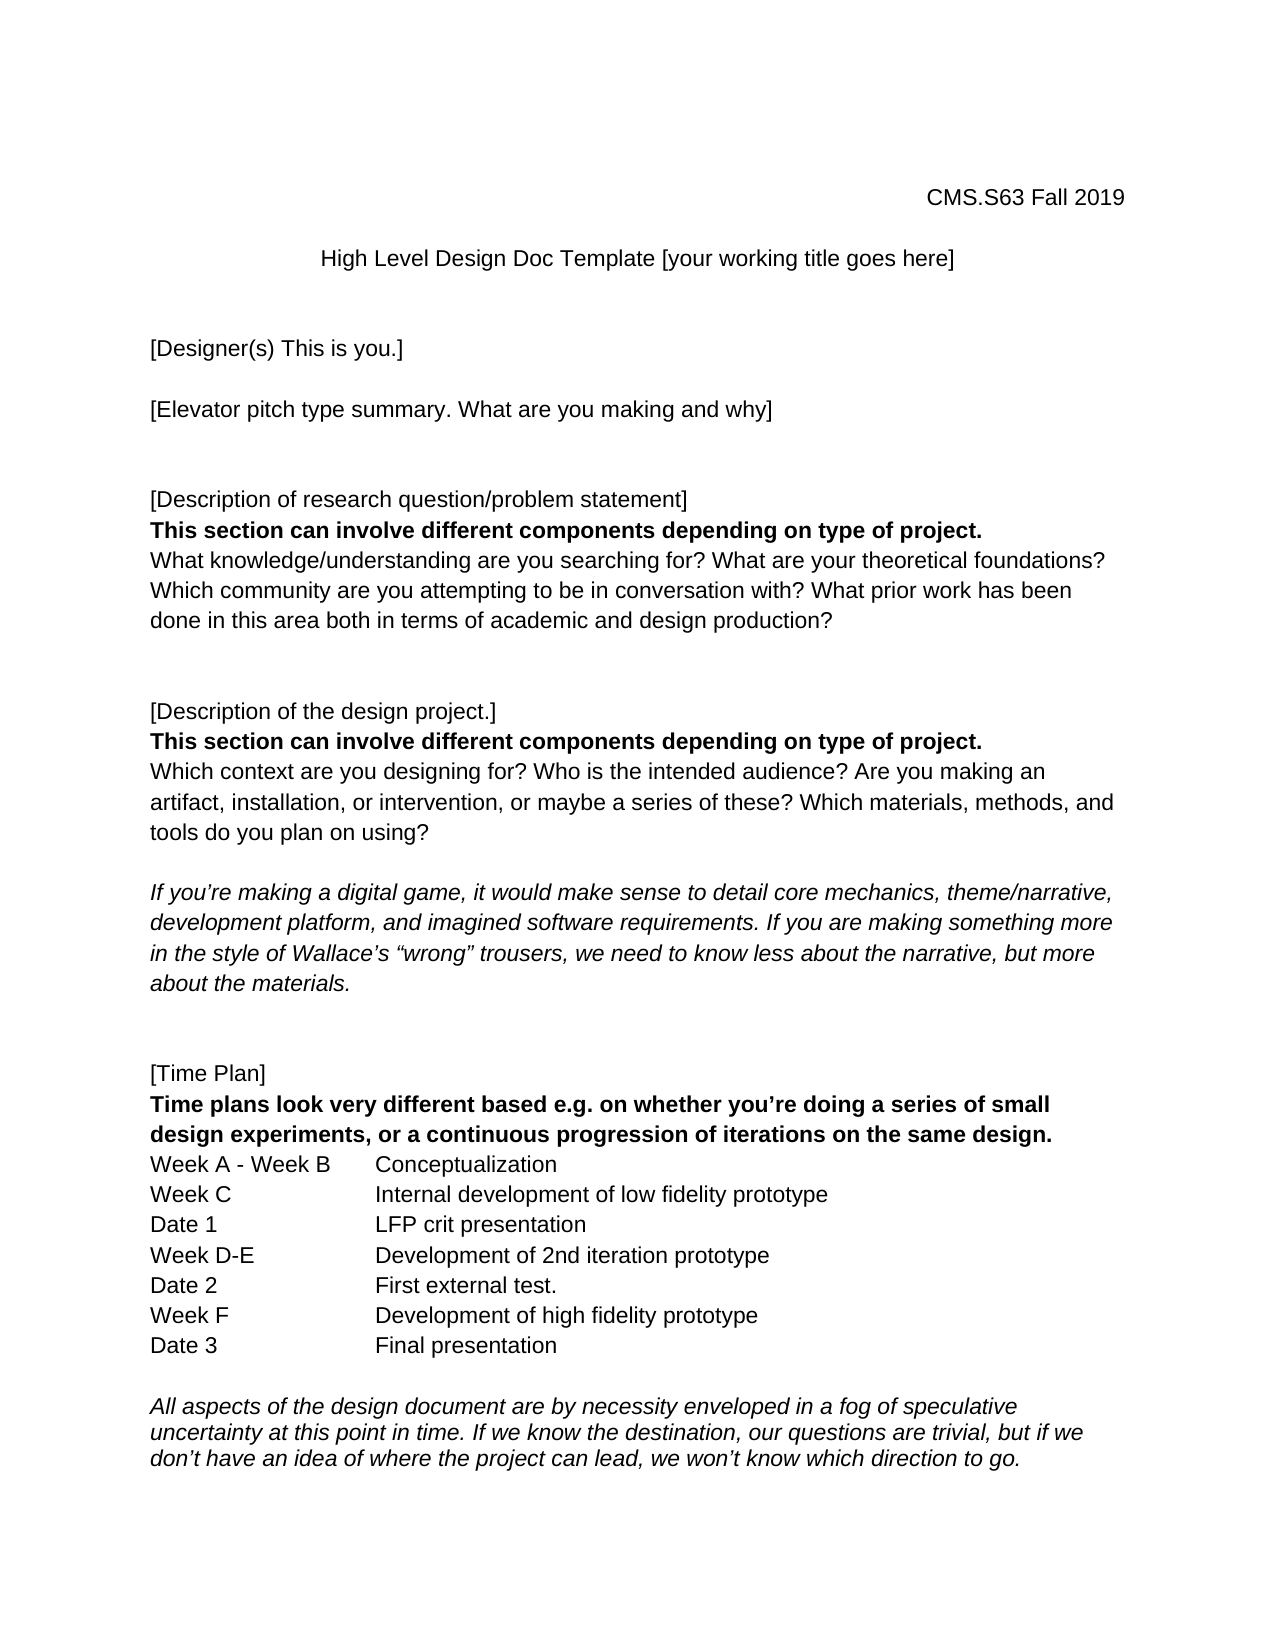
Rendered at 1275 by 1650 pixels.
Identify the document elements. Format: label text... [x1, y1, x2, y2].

text CMS.S63 Fall 2019 [150, 150, 1125, 211]
text All aspects of the design document are by necessity enveloped in a fog of speculative uncertainty at this point in time. If we know the destination, our questions are trivial, but if we don’t have an idea of where the project can lead, we won’t know which direction to go. [150, 1393, 1125, 1472]
text Date 3 Final presentation [150, 1332, 1125, 1359]
text [Designer(s) This is you.] [150, 335, 1125, 362]
text [Description of research question/problem statement] [150, 486, 1125, 513]
text This section can involve different components depending on type of project. [150, 517, 1125, 543]
text [Elevator pitch type summary. What are you making and why] [150, 396, 1125, 422]
text Date 2 First external test. [150, 1272, 1125, 1298]
text High Level Design Doc Template [your working title goes here] [150, 245, 1125, 271]
text This section can involve different components depending on type of project. [150, 728, 1125, 754]
text Week F Development of high fidelity prototype [150, 1302, 1125, 1328]
text Which context are you designing for? Who is the intended audience? Are you making an artifact, installation, or intervention, or maybe a series of these? Which materials, methods, and tools do you plan on using? [150, 758, 1125, 845]
text Week C Internal development of low fidelity prototype [150, 1181, 1125, 1208]
text [Description of the design project.] [150, 698, 1125, 724]
text If you’re making a digital game, it would make sense to detail core mechanics, theme/narrative, development platform, and imagined software requirements. If you are making something more in the style of Wallace’s “wrong” trousers, we need to know less about the narrative, but more about the materials. [150, 879, 1125, 996]
text [Time Plan] [150, 1060, 1125, 1087]
text Week A - Week B Conceptualization [150, 1151, 1125, 1177]
text Time plans look very different based e.g. on whether you’re doing a series of small design experiments, or a continuous progression of iterations on the same design. [150, 1091, 1125, 1147]
text Date 1 LFP crit presentation [150, 1211, 1125, 1238]
text Week D-E Development of 2nd iteration prototype [150, 1242, 1125, 1268]
text What knowledge/understanding are you searching for? What are your theoretical foundations? Which community are you attempting to be in conversation with? What prior work has been done in this area both in terms of academic and design production? [150, 547, 1125, 634]
